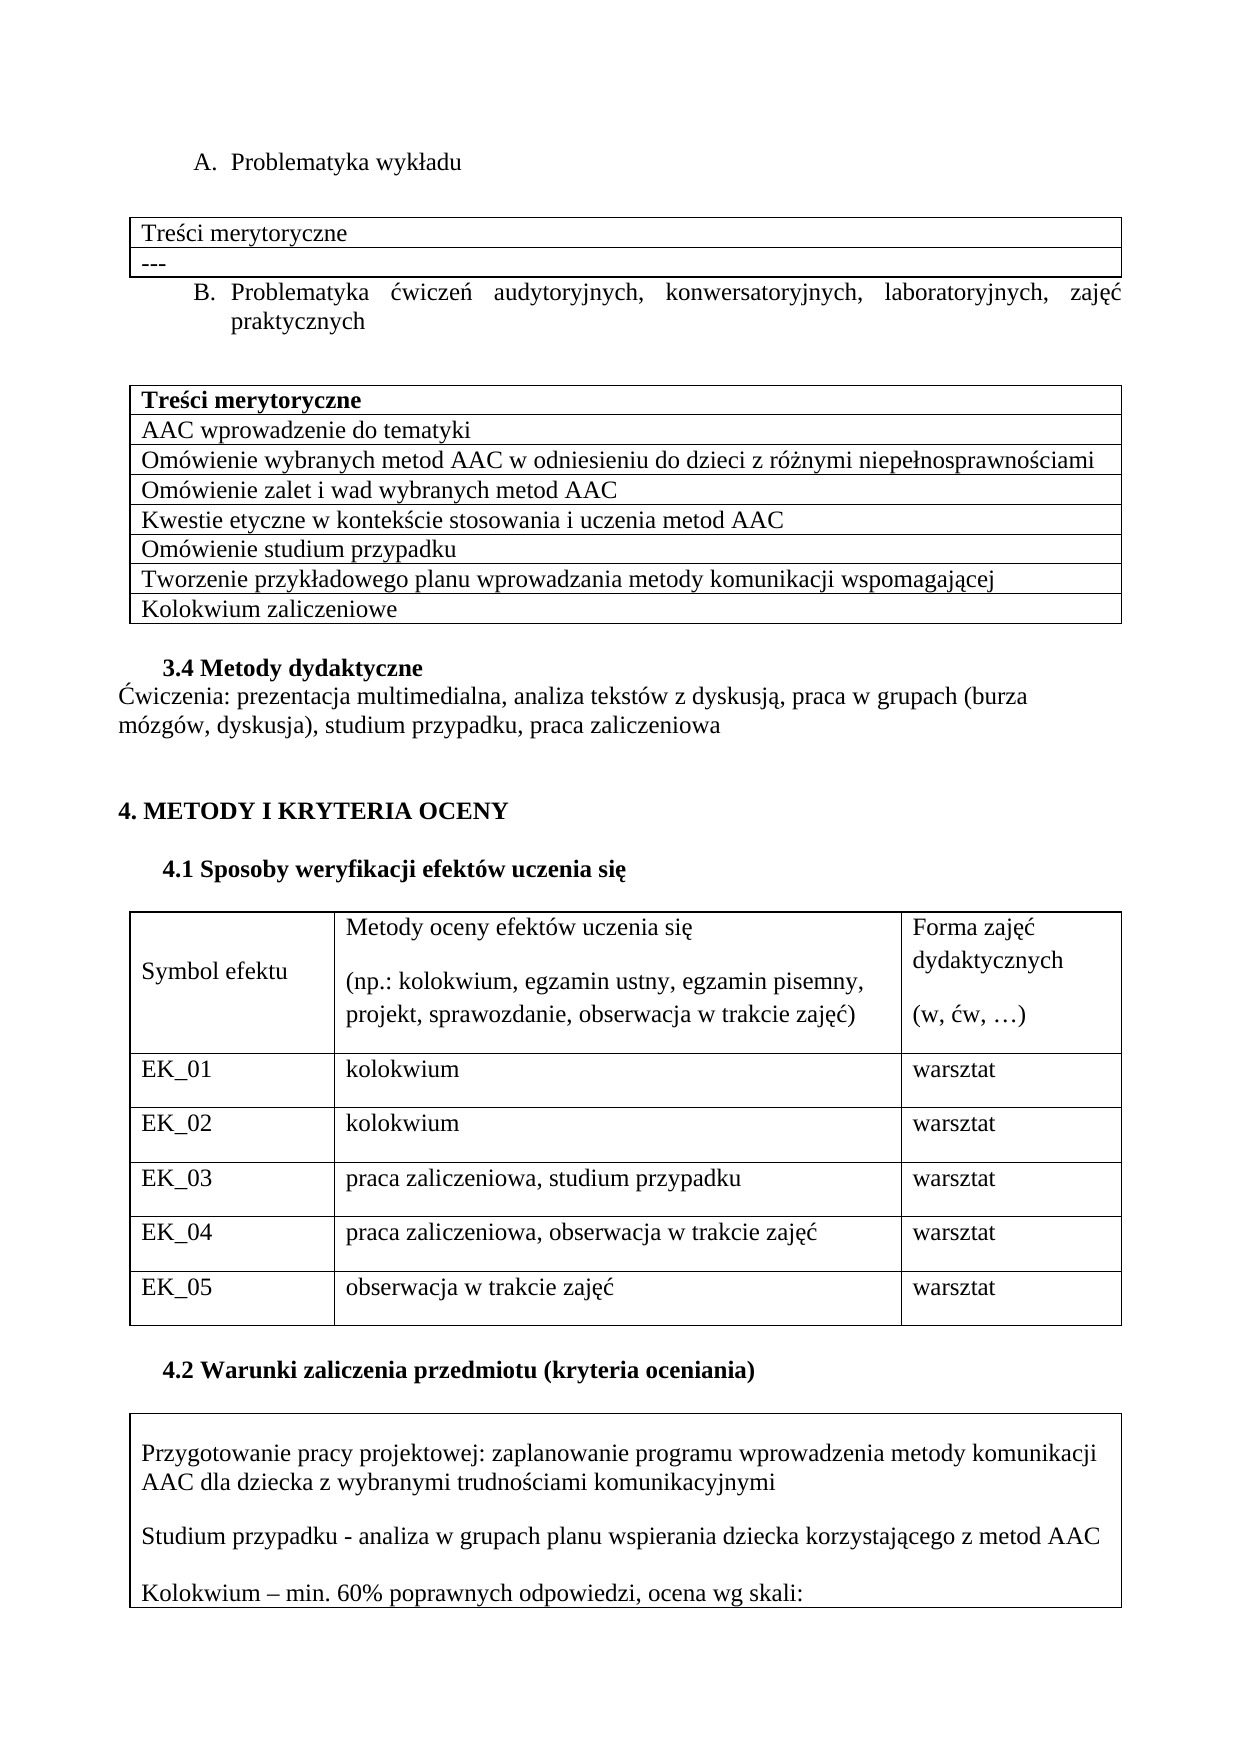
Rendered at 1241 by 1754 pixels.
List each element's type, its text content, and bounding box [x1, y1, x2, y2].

list Problematyka ćwiczeń audytoryjnych, konwersatoryjnych, laboratoryjnych, zajęć praktycznych [193, 278, 1122, 335]
table_cell warsztat [902, 1054, 1121, 1107]
table_cell warsztat [902, 1108, 1121, 1162]
table_header Treści merytoryczne [131, 386, 1121, 414]
table_cell praca zaliczeniowa, obserwacja w trakcie zajęć [335, 1217, 901, 1271]
table_cell AAC wprowadzenie do tematyki [131, 415, 1121, 444]
text Ćwiczenia: prezentacja multimedialna, analiza tekstów z dyskusją, praca w grupach (burza mózgów, dyskusja), studium przypadku, praca zaliczeniowa [118, 681, 1122, 739]
table_cell EK_03 [131, 1163, 334, 1216]
table_cell Kolokwium zaliczeniowe [131, 594, 1121, 623]
table_cell EK_02 [131, 1108, 334, 1162]
table_header Treści merytoryczne [131, 218, 1121, 247]
table_cell warsztat [902, 1163, 1121, 1216]
text 4.1 Sposoby weryfikacji efektów uczenia się [162, 854, 1122, 883]
text 4.2 Warunki zaliczenia przedmiotu (kryteria oceniania) [162, 1355, 1122, 1384]
table_cell EK_05 [131, 1272, 334, 1325]
table_cell warsztat [902, 1217, 1121, 1271]
text 3.4 Metody dydaktyczne [162, 653, 1122, 681]
table_header Symbol efektu [131, 913, 334, 1053]
table_cell Tworzenie przykładowego planu wprowadzania metody komunikacji wspomagającej [131, 564, 1121, 593]
table_cell EK_04 [131, 1217, 334, 1271]
table_cell obserwacja w trakcie zajęć [335, 1272, 901, 1325]
table_header Forma zajęć dydaktycznych (w, ćw, …) [902, 913, 1121, 1053]
table_cell warsztat [902, 1272, 1121, 1325]
table_cell Omówienie zalet i wad wybranych metod AAC [131, 475, 1121, 504]
table_cell praca zaliczeniowa, studium przypadku [335, 1163, 901, 1216]
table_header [131, 1414, 1121, 1607]
table_cell Omówienie wybranych metod AAC w odniesieniu do dzieci z różnymi niepełnosprawnościami [131, 445, 1121, 474]
text 4. METODY I KRYTERIA OCENY [118, 796, 1122, 825]
list Problematyka wykładu [193, 147, 1122, 176]
table_cell EK_01 [131, 1054, 334, 1107]
table_cell Omówienie studium przypadku [131, 535, 1121, 563]
table_cell Kwestie etyczne w kontekście stosowania i uczenia metod AAC [131, 505, 1121, 533]
table_cell --- [131, 248, 1121, 276]
table_header Metody oceny efektów uczenia się (np.: kolokwium, egzamin ustny, egzamin pisemny, projekt, sprawozdanie, obserwacja w trakcie zajęć) [335, 913, 901, 1053]
table_cell kolokwium [335, 1108, 901, 1162]
table_cell kolokwium [335, 1054, 901, 1107]
